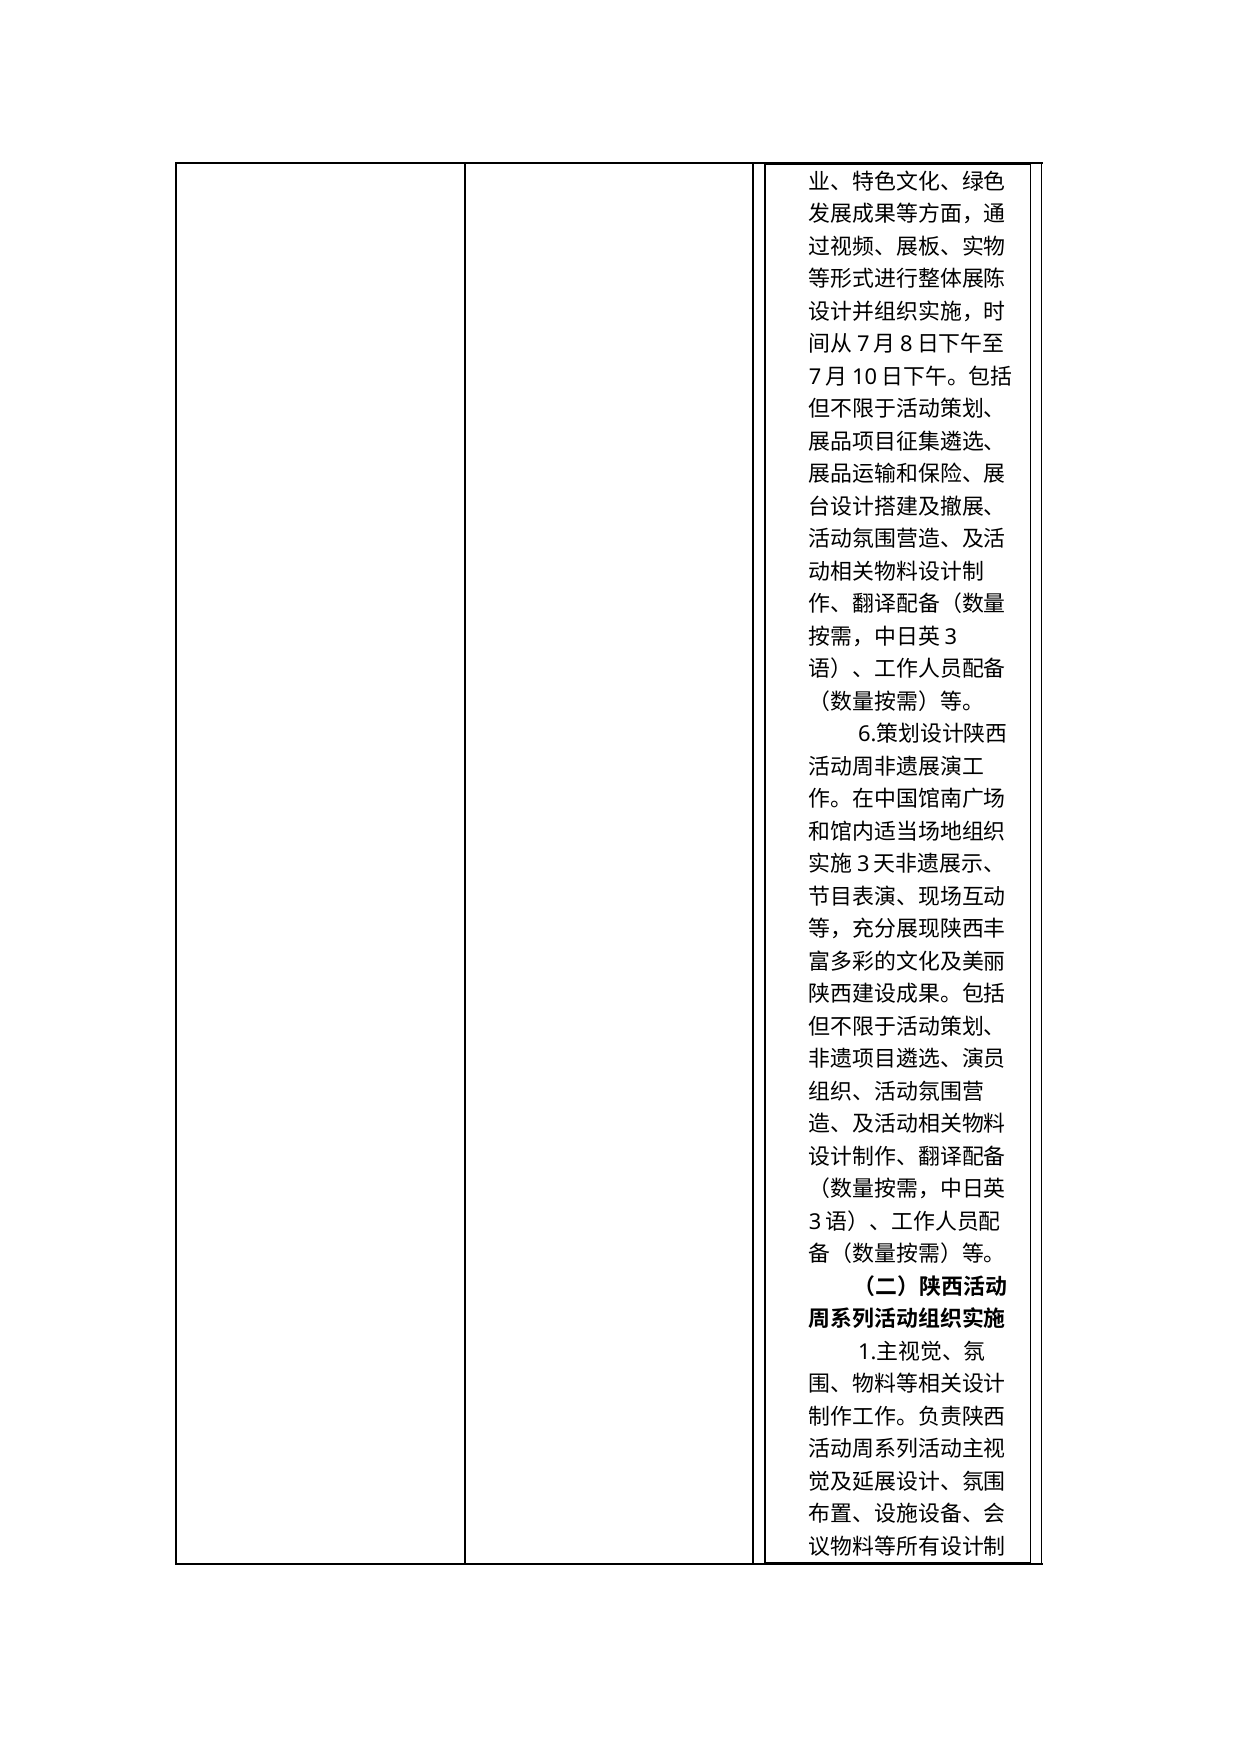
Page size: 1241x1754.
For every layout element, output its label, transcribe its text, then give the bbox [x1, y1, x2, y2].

table_cell 1 [177, 164, 464, 1563]
table_cell [766, 165, 1030, 1562]
table_cell [1031, 164, 1041, 1563]
table_cell [466, 164, 752, 1563]
table_cell [754, 164, 764, 1563]
